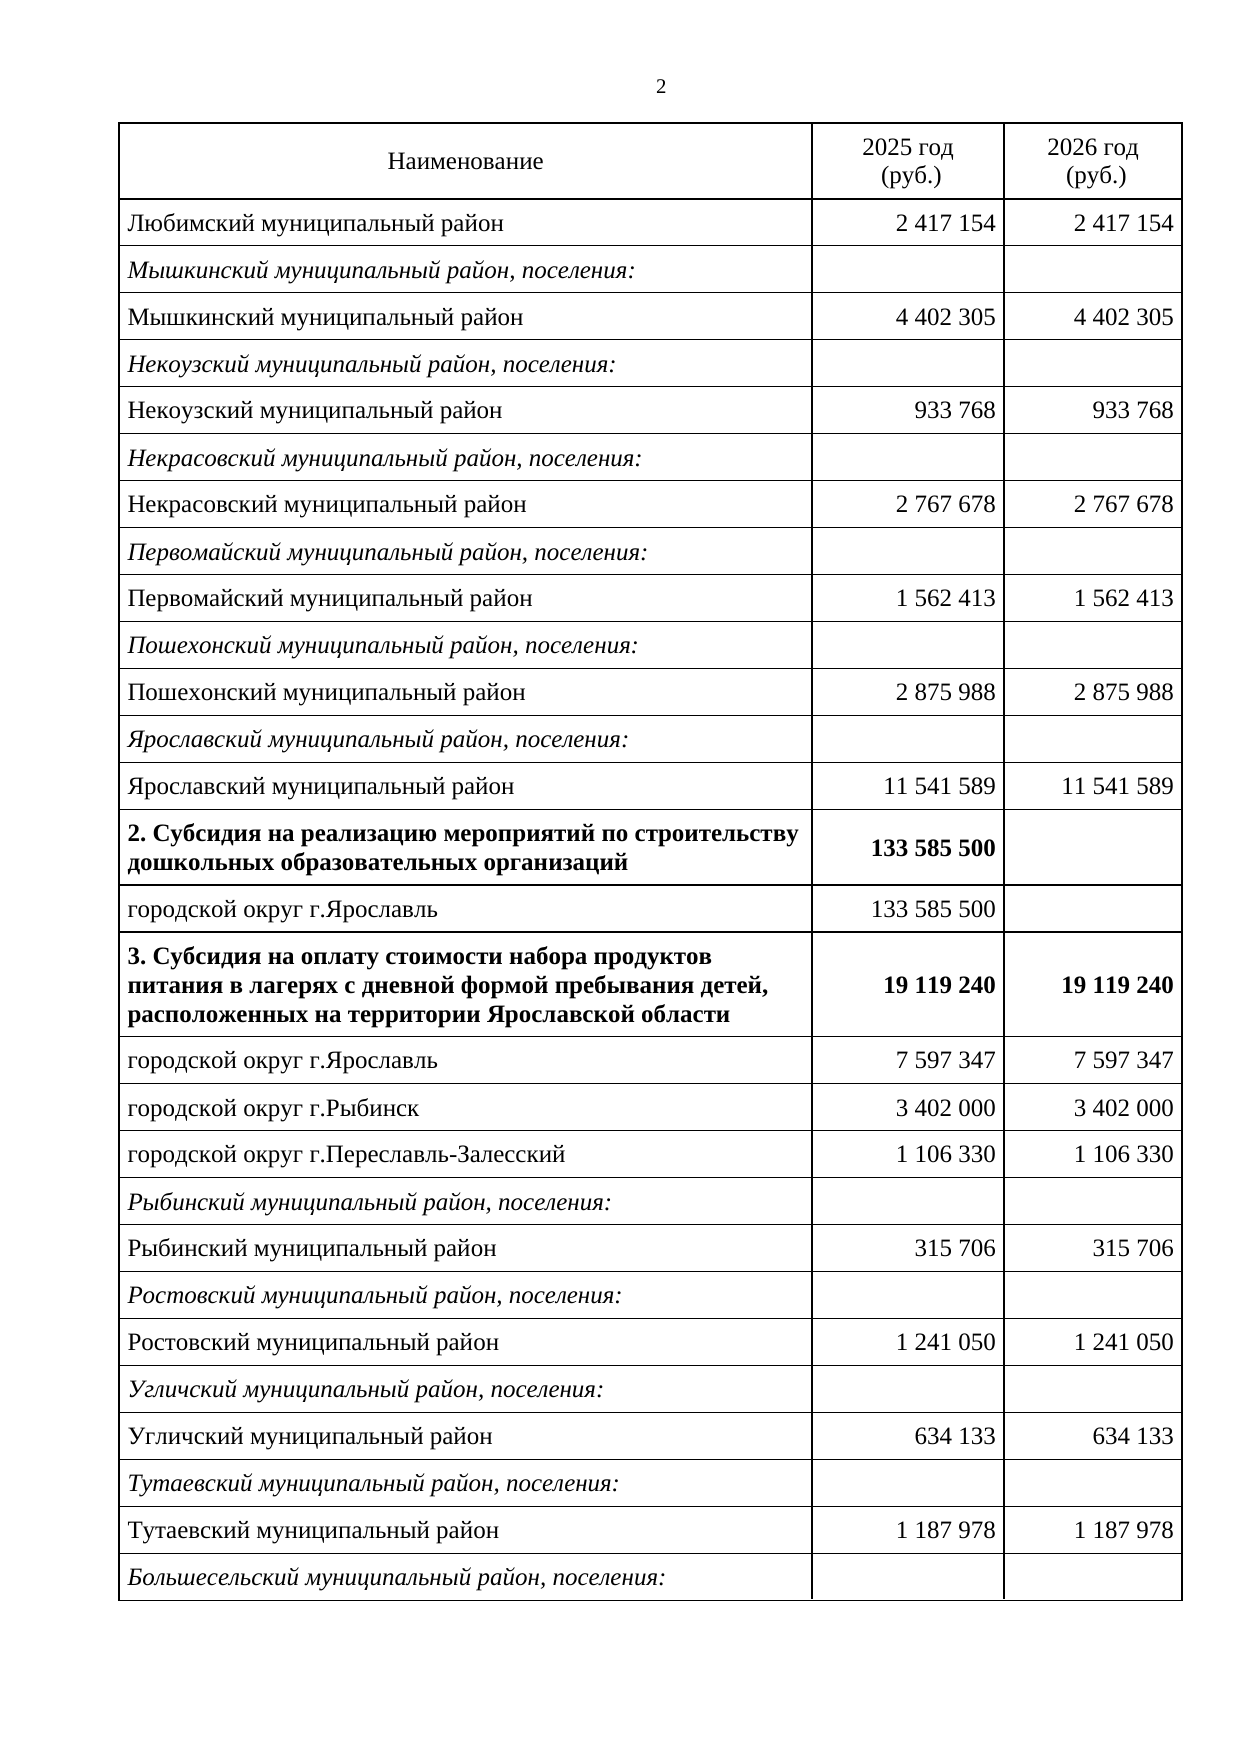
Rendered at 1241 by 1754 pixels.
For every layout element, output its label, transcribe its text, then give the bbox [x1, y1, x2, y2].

table_cell 2 417 154 [813, 200, 1003, 245]
table_cell 11 541 589 [813, 763, 1003, 808]
table_cell 933 768 [1005, 387, 1181, 433]
table_cell [813, 1272, 1003, 1318]
table_header [120, 124, 811, 198]
table_cell Угличский муниципальный район, поселения: [120, 1366, 811, 1412]
table_cell 4 402 305 [1005, 293, 1181, 339]
table_cell 7 597 347 [1005, 1037, 1181, 1083]
table_cell Мышкинский муниципальный район [120, 293, 811, 339]
table_cell 1 187 978 [813, 1507, 1003, 1552]
table_cell 2 417 154 [1005, 200, 1181, 245]
table_cell [813, 1178, 1003, 1224]
table_cell 7 597 347 [813, 1037, 1003, 1083]
table_cell [1005, 340, 1181, 386]
table_cell [1005, 528, 1181, 574]
table_cell Рыбинский муниципальный район, поселения: [120, 1178, 811, 1224]
table_cell 4 402 305 [813, 293, 1003, 339]
table_cell Некоузский муниципальный район [120, 387, 811, 433]
table_cell Пошехонский муниципальный район, поселения: [120, 622, 811, 668]
table_cell 3. Субсидия на оплату стоимости набора продуктов питания в лагерях с дневной формой пребывания детей, расположенных на территории Ярославской области [120, 933, 811, 1036]
table_cell Мышкинский муниципальный район, поселения: [120, 246, 811, 292]
table_cell 634 133 [813, 1413, 1003, 1458]
table_cell городской округ г.Ярославль [120, 886, 811, 931]
table_cell [1005, 622, 1181, 668]
table_cell Некоузский муниципальный район, поселения: [120, 340, 811, 386]
table_cell 133 585 500 [813, 886, 1003, 931]
table_cell городской округ г.Переславль-Залесский [120, 1131, 811, 1177]
table_cell [813, 340, 1003, 386]
table_cell 19 119 240 [813, 933, 1003, 1036]
table_cell [813, 622, 1003, 668]
table_cell 19 119 240 [1005, 933, 1181, 1036]
table_cell 1 106 330 [813, 1131, 1003, 1177]
table_cell 634 133 [1005, 1413, 1181, 1458]
table_cell [1005, 810, 1181, 884]
table_cell Первомайский муниципальный район [120, 575, 811, 621]
table_cell Ростовский муниципальный район, поселения: [120, 1272, 811, 1318]
table_cell 11 541 589 [1005, 763, 1181, 808]
table_cell 933 768 [813, 387, 1003, 433]
table_cell [813, 1554, 1003, 1599]
table_cell 1 241 050 [813, 1319, 1003, 1364]
table_cell Угличский муниципальный район [120, 1413, 811, 1458]
table_cell Ярославский муниципальный район, поселения: [120, 716, 811, 762]
table_cell 2 767 678 [1005, 481, 1181, 527]
table_cell [813, 1366, 1003, 1412]
table_cell [1005, 246, 1181, 292]
table_cell [1005, 886, 1181, 931]
table_cell [1005, 716, 1181, 762]
table_cell 2. Субсидия на реализацию мероприятий по строительству дошкольных образовательных организаций [120, 810, 811, 884]
table_cell 315 706 [1005, 1225, 1181, 1271]
table_cell [813, 528, 1003, 574]
table_header [813, 124, 1003, 198]
table_cell 315 706 [813, 1225, 1003, 1271]
table_header [1005, 124, 1181, 198]
table_cell 2 875 988 [813, 669, 1003, 714]
table_cell [813, 246, 1003, 292]
table_cell Тутаевский муниципальный район, поселения: [120, 1460, 811, 1506]
table_cell Первомайский муниципальный район, поселения: [120, 528, 811, 574]
table_cell Некрасовский муниципальный район [120, 481, 811, 527]
table_cell Любимский муниципальный район [120, 200, 811, 245]
table_cell 1 562 413 [813, 575, 1003, 621]
table_cell Тутаевский муниципальный район [120, 1507, 811, 1552]
table_cell 1 241 050 [1005, 1319, 1181, 1364]
table_cell Ярославский муниципальный район [120, 763, 811, 808]
table_cell [813, 434, 1003, 480]
table_cell Некрасовский муниципальный район, поселения: [120, 434, 811, 480]
table_cell [1005, 1460, 1181, 1506]
table_cell Ростовский муниципальный район [120, 1319, 811, 1364]
table_cell [1005, 1366, 1181, 1412]
table_cell Пошехонский муниципальный район [120, 669, 811, 714]
table_cell [813, 1460, 1003, 1506]
table_cell Рыбинский муниципальный район [120, 1225, 811, 1271]
table_cell 2 767 678 [813, 481, 1003, 527]
table_cell 1 187 978 [1005, 1507, 1181, 1552]
table_cell городской округ г.Рыбинск [120, 1084, 811, 1130]
table_cell [1005, 1554, 1181, 1599]
table_cell 133 585 500 [813, 810, 1003, 884]
table_cell [1005, 434, 1181, 480]
table_cell [813, 716, 1003, 762]
table_cell [1005, 1178, 1181, 1224]
table_cell городской округ г.Ярославль [120, 1037, 811, 1083]
table_cell [1005, 1272, 1181, 1318]
table_cell 1 106 330 [1005, 1131, 1181, 1177]
table_cell 3 402 000 [813, 1084, 1003, 1130]
table_cell Большесельский муниципальный район, поселения: [120, 1554, 811, 1599]
table_cell 1 562 413 [1005, 575, 1181, 621]
table_cell 2 875 988 [1005, 669, 1181, 714]
table_cell 3 402 000 [1005, 1084, 1181, 1130]
